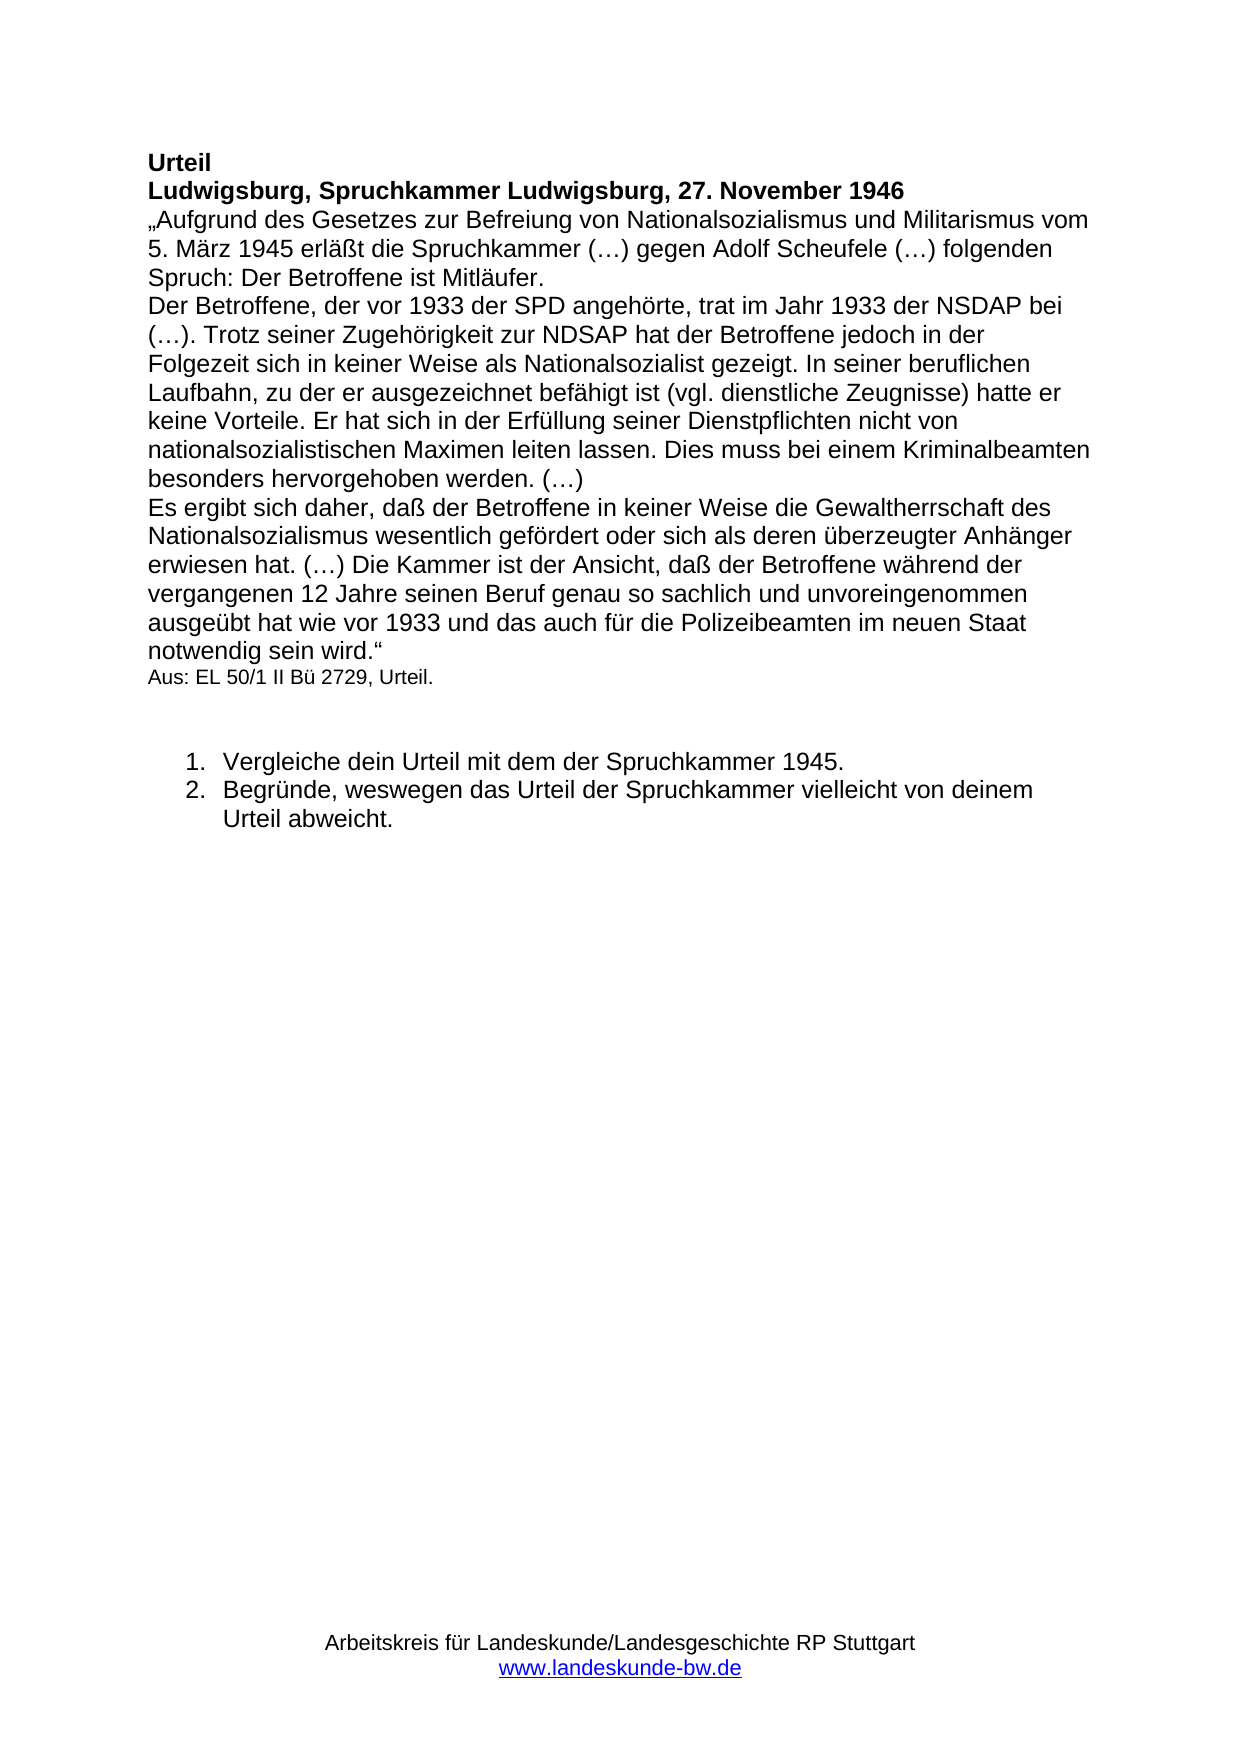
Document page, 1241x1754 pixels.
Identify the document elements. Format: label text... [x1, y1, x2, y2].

list Vergleiche dein Urteil mit dem der Spruchkammer 1945. [185, 747, 1093, 775]
list Begründe, weswegen das Urteil der Spruchkammer vielleicht von deinem Urteil abweicht. [185, 775, 1093, 833]
text Es ergibt sich daher, daß der Betroffene in keiner Weise die Gewaltherrschaft des Nationalsozialismus wesentlich gefördert oder sich als deren überzeugter Anhänger erwiesen hat. (…) Die Kammer ist der Ansicht, daß der Betroffene während der vergangenen 12 Jahre seinen Beruf genau so sachlich und unvoreingenommen ausgeübt hat wie vor 1933 und das auch für die Polizeibeamten im neuen Staat notwendig sein wird.“ [148, 493, 1093, 665]
text Der Betroffene, der vor 1933 der SPD angehörte, trat im Jahr 1933 der NSDAP bei (…). Trotz seiner Zugehörigkeit zur NDSAP hat der Betroffene jedoch in der Folgezeit sich in keiner Weise als Nationalsozialist gezeigt. In seiner beruflichen Laufbahn, zu der er ausgezeichnet befähigt ist (vgl. dienstliche Zeugnisse) hatte er keine Vorteile. Er hat sich in der Erfüllung seiner Dienstpflichten nicht von nationalsozialistischen Maximen leiten lassen. Dies muss bei einem Kriminalbeamten besonders hervorgehoben werden. (…) [148, 291, 1093, 493]
text Ludwigsburg, Spruchkammer Ludwigsburg, 27. November 1946 [148, 176, 1093, 205]
text Urteil [148, 148, 1093, 176]
text „Aufgrund des Gesetzes zur Befreiung von Nationalsozialismus und Militarismus vom 5. März 1945 erläßt die Spruchkammer (…) gegen Adolf Scheufele (…) folgenden Spruch: Der Betroffene ist Mitläufer. [148, 205, 1093, 291]
text Aus: EL 50/1 II Bü 2729, Urteil. [148, 665, 1093, 689]
